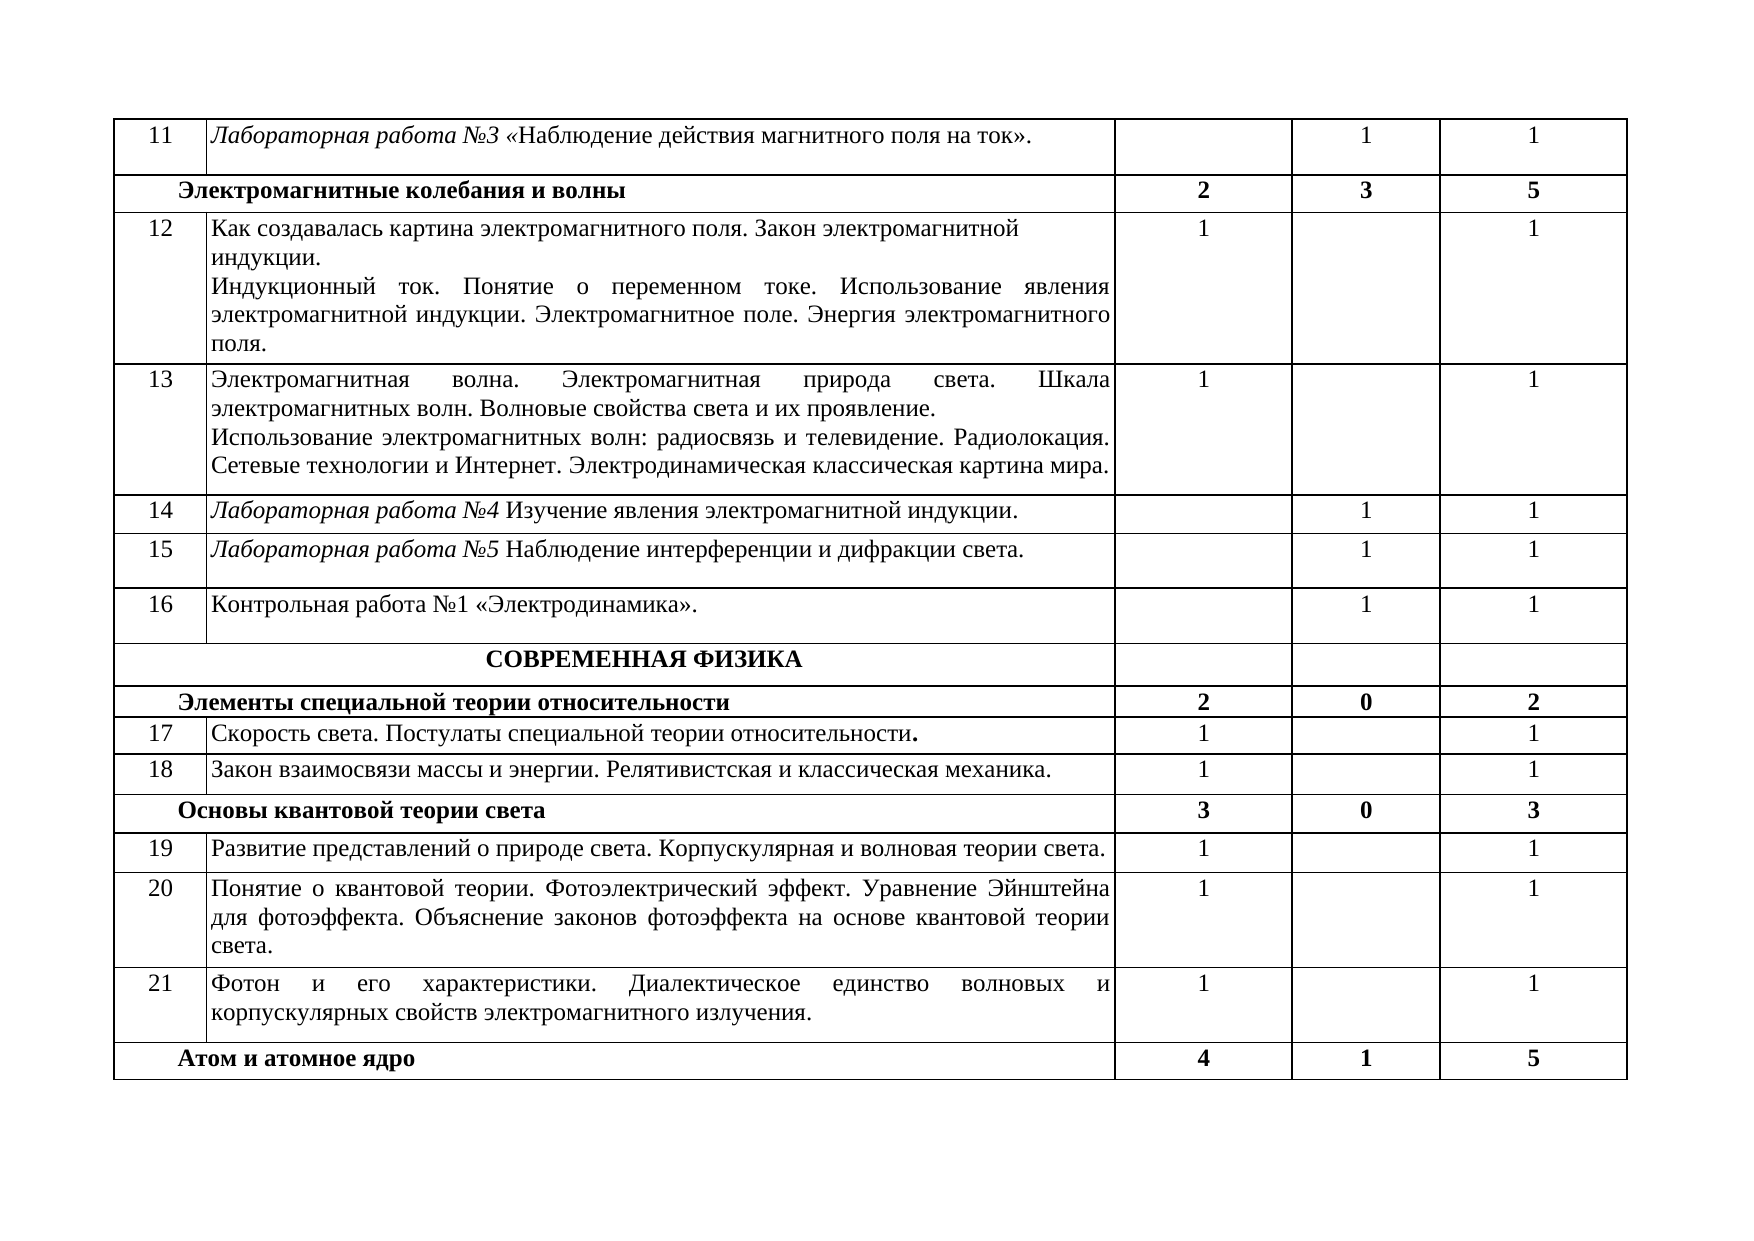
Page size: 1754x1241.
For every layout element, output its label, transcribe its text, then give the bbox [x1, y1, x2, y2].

table_cell 1 [1116, 365, 1291, 494]
table_cell 5 [1441, 1043, 1626, 1079]
table_cell [1293, 365, 1439, 494]
table_cell 3 [1441, 795, 1626, 832]
table_cell Лабораторная работа №4 Изучение явления электромагнитной индукции. [207, 496, 1114, 533]
table_cell [1116, 589, 1291, 643]
table_cell Фотон и его характеристики. Диалектическое единство волновых и корпускулярных свойств электромагнитного излучения. [207, 968, 1114, 1042]
table_cell Развитие представлений о природе света. Корпускулярная и волновая теории света. [207, 834, 1114, 871]
table_cell 0 [1293, 795, 1439, 832]
table_cell 1 [1293, 1043, 1439, 1079]
table_cell 4 [1116, 1043, 1291, 1079]
table_cell 1 [1441, 496, 1626, 533]
table_cell 2 [1441, 687, 1626, 716]
table_cell 20 [115, 873, 206, 966]
table_cell [1293, 968, 1439, 1042]
table_cell 17 [115, 718, 206, 753]
table_cell [1441, 644, 1626, 685]
table_cell Электромагнитные колебания и волны [115, 176, 1114, 212]
table_cell 1 [1116, 718, 1291, 753]
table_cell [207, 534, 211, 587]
table_cell 3 [1293, 176, 1439, 212]
table_cell 1 [1293, 589, 1439, 643]
table_cell Лабораторная работа №3 «Наблюдение действия магнитного поля на ток». [207, 120, 1114, 174]
table_cell 2 [1116, 687, 1291, 716]
table_cell Понятие о квантовой теории. Фотоэлектрический эффект. Уравнение Эйнштейна для фотоэффекта. Объяснение законов фотоэффекта на основе квантовой теории света. [207, 873, 1114, 966]
table_cell 1 [1116, 968, 1291, 1042]
table_cell 1 [1441, 534, 1626, 587]
table_cell 1 [1293, 534, 1439, 587]
table_cell 12 [115, 213, 206, 363]
table_cell [1116, 120, 1291, 174]
table_cell 13 [115, 365, 206, 494]
table_cell 16 [115, 589, 206, 643]
table_cell [1293, 834, 1439, 871]
table_cell 19 [115, 834, 206, 871]
table_cell [1293, 718, 1439, 753]
table_cell 1 [1441, 120, 1626, 174]
table_cell 0 [1293, 687, 1439, 716]
table_cell [1116, 644, 1291, 685]
table_cell 3 [1116, 795, 1291, 832]
table_cell 5 [1441, 176, 1626, 212]
table_cell 15 [115, 534, 206, 587]
table_cell 1 [1441, 834, 1626, 871]
table_cell Как создавалась картина электромагнитного поля. Закон электромагнитной индукции. Индукционный ток. Понятие о переменном токе. Использование явления электромагнитной индукции. Электромагнитное поле. Энергия электромагнитного поля. [207, 213, 1114, 363]
table_cell 1 [1441, 589, 1626, 643]
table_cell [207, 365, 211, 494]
table_cell 14 [115, 496, 206, 533]
table_cell Атом и атомное ядро [115, 1043, 1114, 1079]
table_cell [1293, 755, 1439, 793]
table_cell Закон взаимосвязи массы и энергии. Релятивистская и классическая механика. [207, 755, 1114, 793]
table_cell [1293, 213, 1439, 363]
table_cell [1116, 496, 1291, 533]
table_cell 1 [1293, 120, 1439, 174]
table_cell 1 [1116, 834, 1291, 871]
table_cell 11 [115, 120, 206, 174]
table_cell Скорость света. Постулаты специальной теории относительности. [207, 718, 1114, 753]
table_cell 1 [1293, 496, 1439, 533]
table_cell Элементы специальной теории относительности [115, 687, 1114, 716]
table_cell 1 [1116, 873, 1291, 966]
table_cell 1 [1441, 213, 1626, 363]
table_cell Контрольная работа №1 «Электродинамика». [207, 589, 1114, 643]
table_cell [1293, 873, 1439, 966]
table_cell 1 [1441, 755, 1626, 793]
table_cell 1 [1441, 365, 1626, 494]
table_cell 2 [1116, 176, 1291, 212]
table_cell 1 [1116, 213, 1291, 363]
table_cell 1 [1116, 755, 1291, 793]
table_cell 1 [1441, 718, 1626, 753]
table_cell 18 [115, 755, 206, 793]
table_cell 21 [115, 968, 206, 1042]
table_cell 1 [1441, 873, 1626, 966]
table_cell [1116, 534, 1291, 587]
table_cell Основы квантовой теории света [115, 795, 1114, 832]
table_cell 1 [1441, 968, 1626, 1042]
table_cell [1293, 644, 1439, 685]
